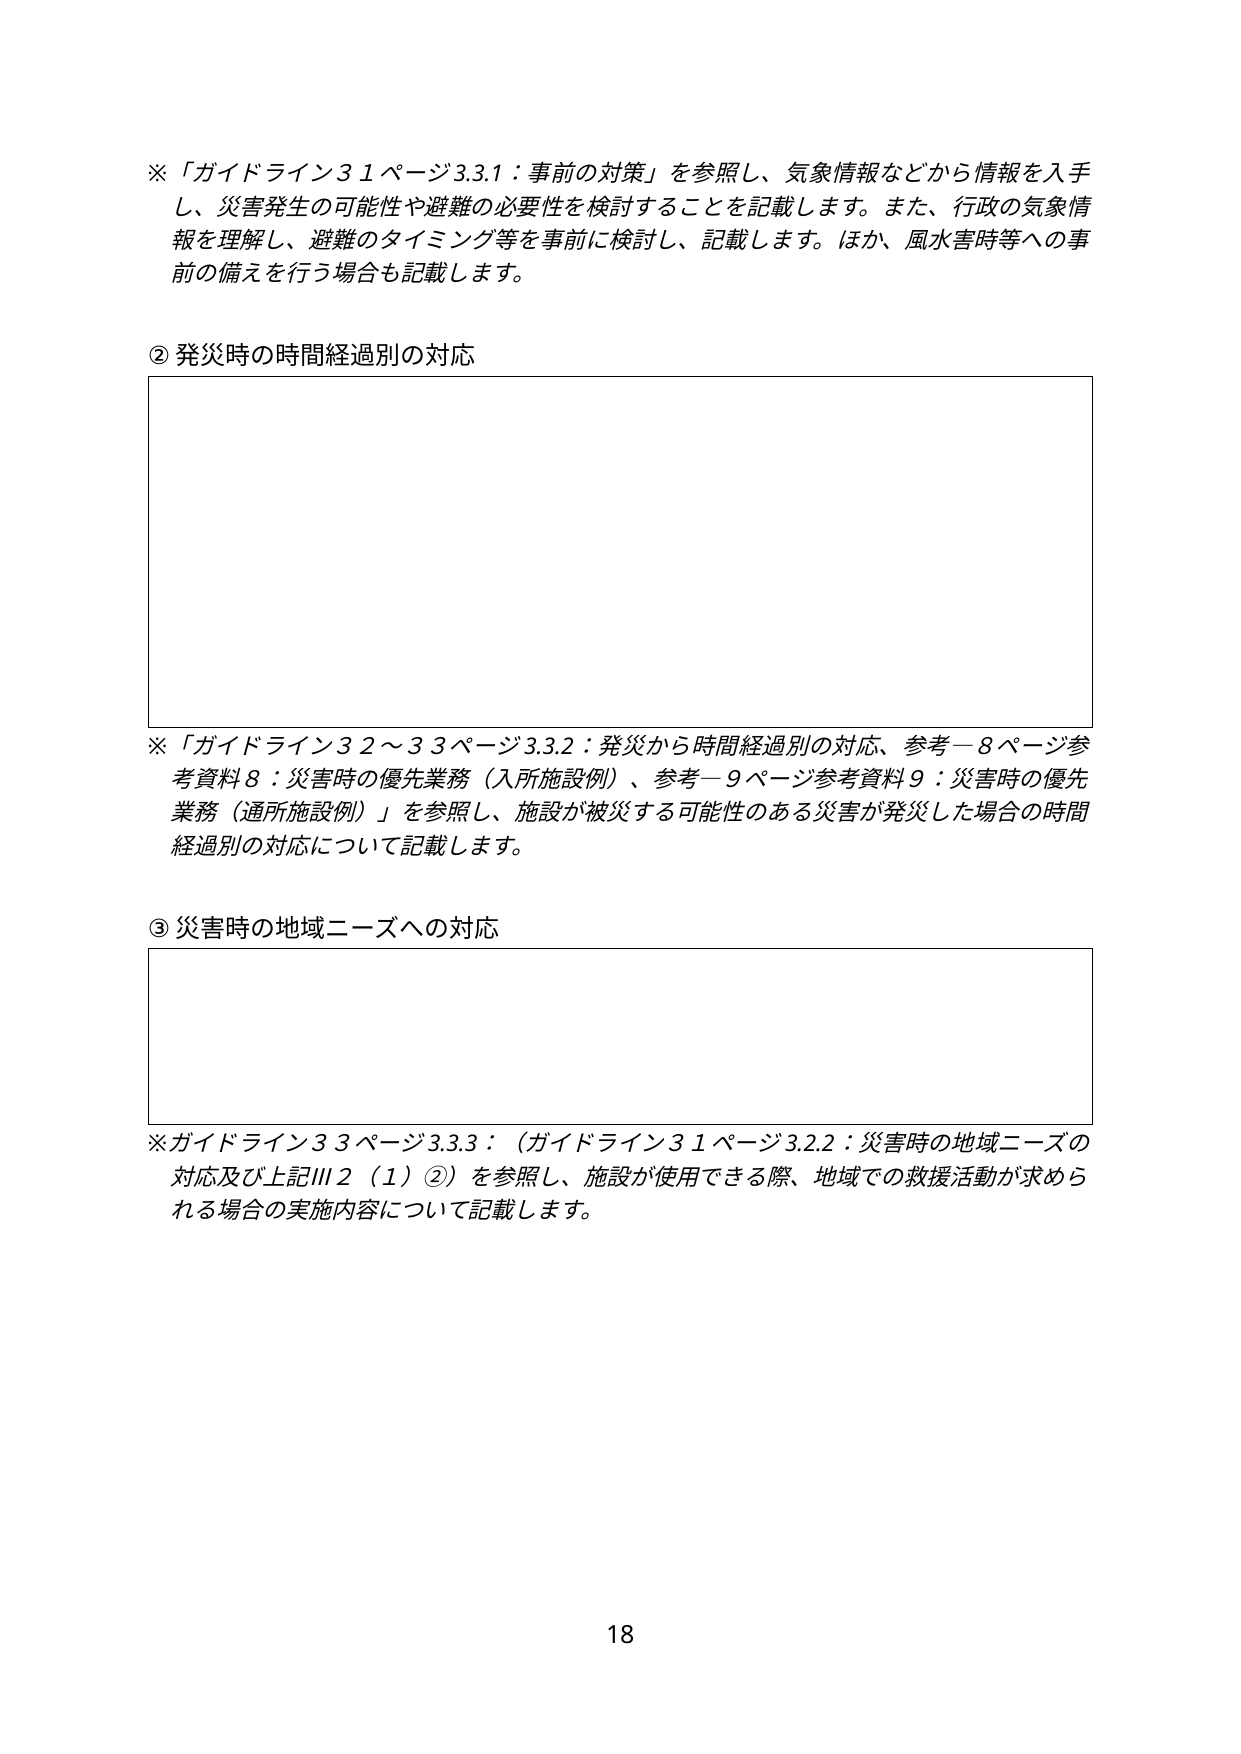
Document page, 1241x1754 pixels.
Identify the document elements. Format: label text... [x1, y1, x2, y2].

text ※「ガイドライン３２～３３ページ3.3.2：発災から時間経過別の対応、参考―８ページ参考資料８：災害時の優先業務（入所施設例）、参考―９ページ参考資料９：災害時の優先業務（通所施設例）」を参照し、施設が被災する可能性のある災害が発災した場合の時間経過別の対応について記載します。 [148, 728, 1092, 861]
subtitle ②発災時の時間経過別の対応 [148, 332, 1092, 376]
table_header [149, 377, 1092, 727]
text ※ガイドライン３３ページ3.3.3：（ガイドライン３１ページ3.2.2：災害時の地域ニーズの対応及び上記Ⅲ２（１）②）を参照し、施設が使用できる際、地域での救援活動が求められる場合の実施内容について記載します。 [148, 1125, 1092, 1225]
subtitle ③災害時の地域ニーズへの対応 [148, 904, 1092, 948]
table_header [149, 949, 1092, 1124]
text ※「ガイドライン３１ページ3.3.1：事前の対策」を参照し、気象情報などから情報を入手し、災害発生の可能性や避難の必要性を検討することを記載します。また、行政の気象情報を理解し、避難のタイミング等を事前に検討し、記載します。ほか、風水害時等への事前の備えを行う場合も記載します。 [148, 155, 1092, 288]
